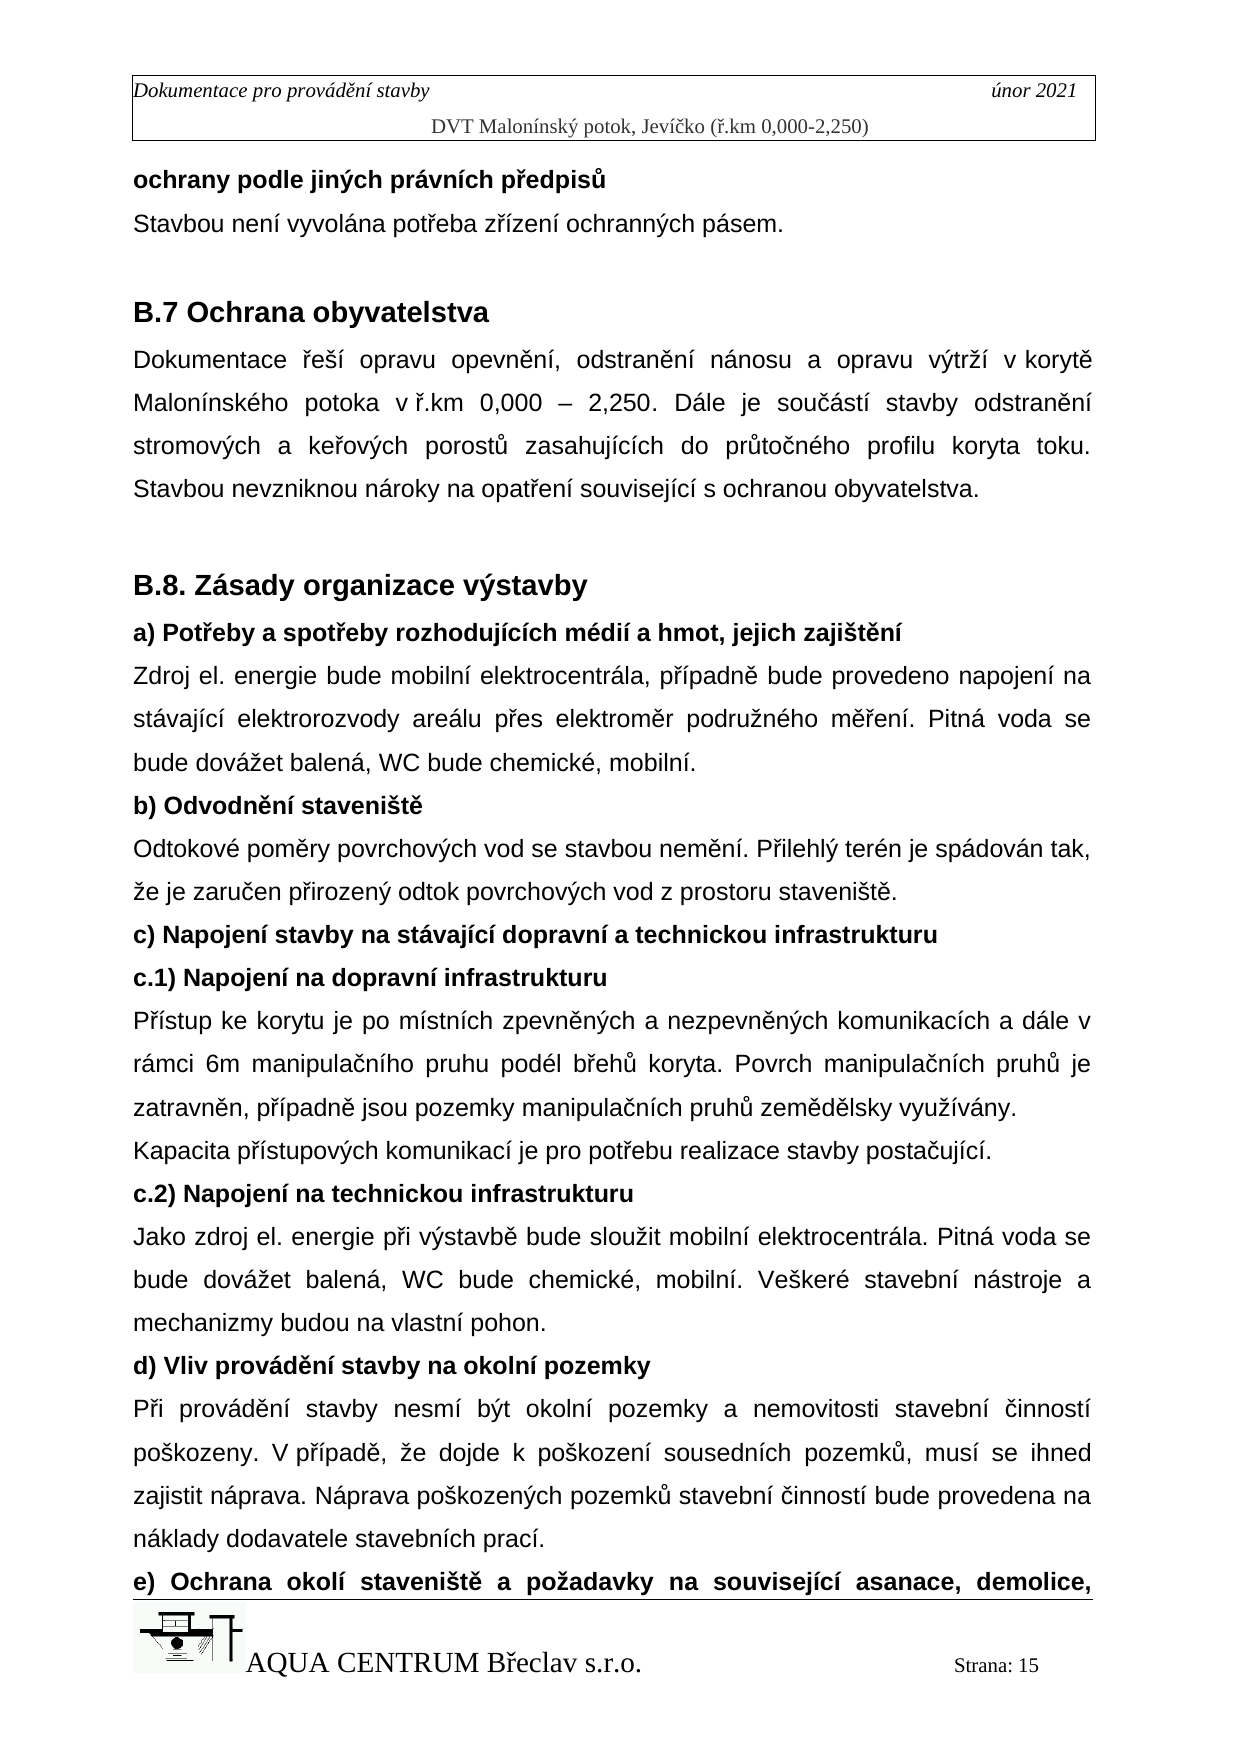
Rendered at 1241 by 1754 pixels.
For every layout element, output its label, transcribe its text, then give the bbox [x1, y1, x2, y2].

text Jako zdroj el. energie při výstavbě bude sloužit mobilní elektrocentrála. Pitná voda se bude dovážet balená, WC bude chemické, mobilní. Veškeré stavební nástroje a mechanizmy budou na vlastní pohon. [133, 1222, 1093, 1337]
picture [132, 1602, 246, 1673]
text c) Napojení stavby na stávající dopravní a technickou infrastrukturu [133, 920, 1093, 949]
text Kapacita přístupových komunikací je pro potřebu realizace stavby postačující. [133, 1136, 1093, 1164]
text B.7 Ochrana obyvatelstva [133, 295, 1093, 328]
text c.2) Napojení na technickou infrastrukturu [133, 1179, 1093, 1208]
text Při provádění stavby nesmí být okolní pozemky a nemovitosti stavební činností poškozeny. V případě, že dojde k poškození sousedních pozemků, musí se ihned zajistit náprava. Náprava poškozených pozemků stavební činností bude provedena na náklady dodavatele stavebních prací. [133, 1394, 1093, 1553]
text c.1) Napojení na dopravní infrastrukturu [133, 963, 1093, 992]
text a) Potřeby a spotřeby rozhodujících médií a hmot, jejich zajištění [133, 618, 1093, 647]
list Stavbou není vyvolána potřeba zřízení ochranných pásem. [133, 208, 1093, 237]
text Přístup ke korytu je po místních zpevněných a nezpevněných komunikacích a dále v rámci 6m manipulačního pruhu podél břehů koryta. Povrch manipulačních pruhů je zatravněn, případně jsou pozemky manipulačních pruhů zemědělsky využívány. [133, 1006, 1093, 1121]
text Odtokové poměry povrchových vod se stavbou nemění. Přilehlý terén je spádován tak, že je zaručen přirozený odtok povrchových vod z prostoru staveniště. [133, 834, 1093, 906]
list e) Navrhovaná ochranná a bezpečnostní pásma, rozsah omezení a podmínky ochrany podle jiných právních předpisů [133, 165, 1093, 194]
text B.8. Zásady organizace výstavby [133, 568, 1093, 601]
text d) Vliv provádění stavby na okolní pozemky [133, 1351, 1093, 1380]
text Zdroj el. energie bude mobilní elektrocentrála, případně bude provedeno napojení na stávající elektrorozvody areálu přes elektroměr podružného měření. Pitná voda se bude dovážet balená, WC bude chemické, mobilní. [133, 661, 1093, 776]
text b) Odvodnění staveniště [133, 791, 1093, 819]
text Dokumentace řeší opravu opevnění, odstranění nánosu a opravu výtrží v korytě Malonínského potoka v ř.km 0,000 – 2,250. Dále je součástí stavby odstranění stromových a keřových porostů zasahujících do průtočného profilu koryta toku. Stavbou nevzniknou nároky na opatření související s ochranou obyvatelstva. [133, 345, 1093, 503]
text e) Ochrana okolí staveniště a požadavky na související asanace, demolice, kácení dřevin [133, 1567, 1093, 1596]
